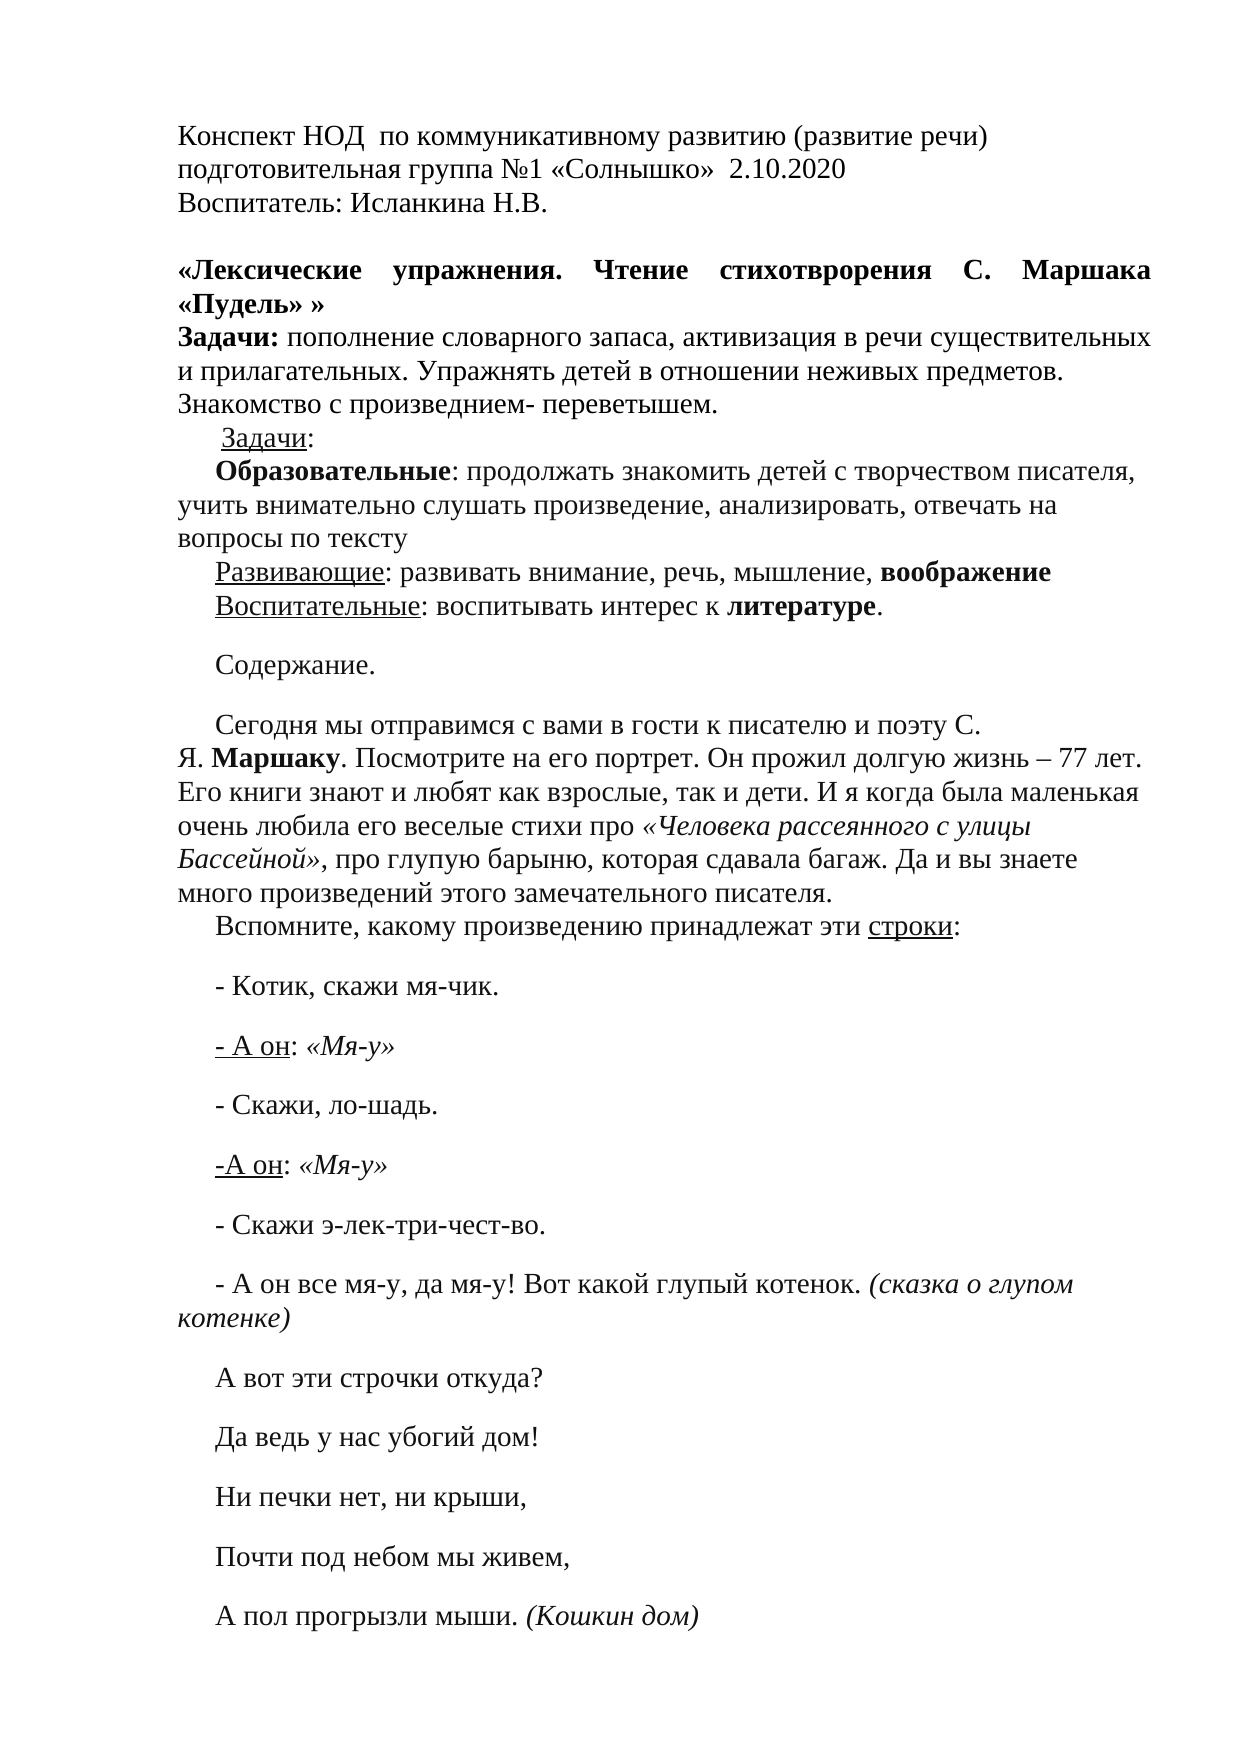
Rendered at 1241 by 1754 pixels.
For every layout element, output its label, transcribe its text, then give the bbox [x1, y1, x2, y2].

text - Котик, скажи мя-чик. [177, 968, 1152, 1002]
text Вспомните, какому произведению принадлежат эти строки: [177, 908, 1152, 942]
text Содержание. [177, 647, 1152, 681]
text Ни печки нет, ни крыши, [177, 1479, 1152, 1513]
text - А он: «Мя-у» [177, 1028, 1152, 1061]
text Да ведь у нас убогий дом! [177, 1419, 1152, 1453]
text - А он все мя-у, да мя-у! Вот какой глупый котенок. (сказка о глупом котенке) [177, 1266, 1152, 1333]
text Развивающие: развивать внимание, речь, мышление, воображение [177, 554, 1152, 588]
text Сегодня мы отправимся с вами в гости к писателю и поэту С. Я. Маршаку. Посмотрите на его портрет. Он прожил долгую жизнь – 77 лет. Его книги знают и любят как взрослые, так и дети. И я когда была маленькая очень любила его веселые стихи про «Человека рассеянного с улицы Бассейной», про глупую барыню, которая сдавала багаж. Да и вы знаете много произведений этого замечательного писателя. [177, 707, 1152, 908]
text А пол прогрызли мыши. (Кошкин дом) [177, 1598, 1152, 1632]
text Воспитательные: воспитывать интерес к литературе. [177, 588, 1152, 621]
text Задачи: пополнение словарного запаса, активизация в речи существительных и прилагательных. Упражнять детей в отношении неживых предметов. Знакомство с произведнием- переветышем. [177, 319, 1152, 420]
text Почти под небом мы живем, [177, 1539, 1152, 1572]
text Воспитатель: Исланкина Н.В. [177, 185, 1152, 219]
text А вот эти строчки откуда? [177, 1360, 1152, 1393]
text - Скажи э-лек-три-чест-во. [177, 1207, 1152, 1240]
text «Лексические упражнения. Чтение стихотврорения С. Маршака «Пудель» » [177, 252, 1152, 319]
text Конспект НОД по коммуникативному развитию (развитие речи) подготовительная группа №1 «Солнышко» 2.10.2020 [177, 118, 1152, 185]
text - Скажи, ло-шадь. [177, 1087, 1152, 1121]
text Образовательные: продолжать знакомить детей с творчеством писателя, учить внимательно слушать произведение, анализировать, отвечать на вопросы по тексту [177, 453, 1152, 554]
text -А он: «Мя-у» [177, 1147, 1152, 1181]
text Задачи: [177, 420, 1152, 453]
